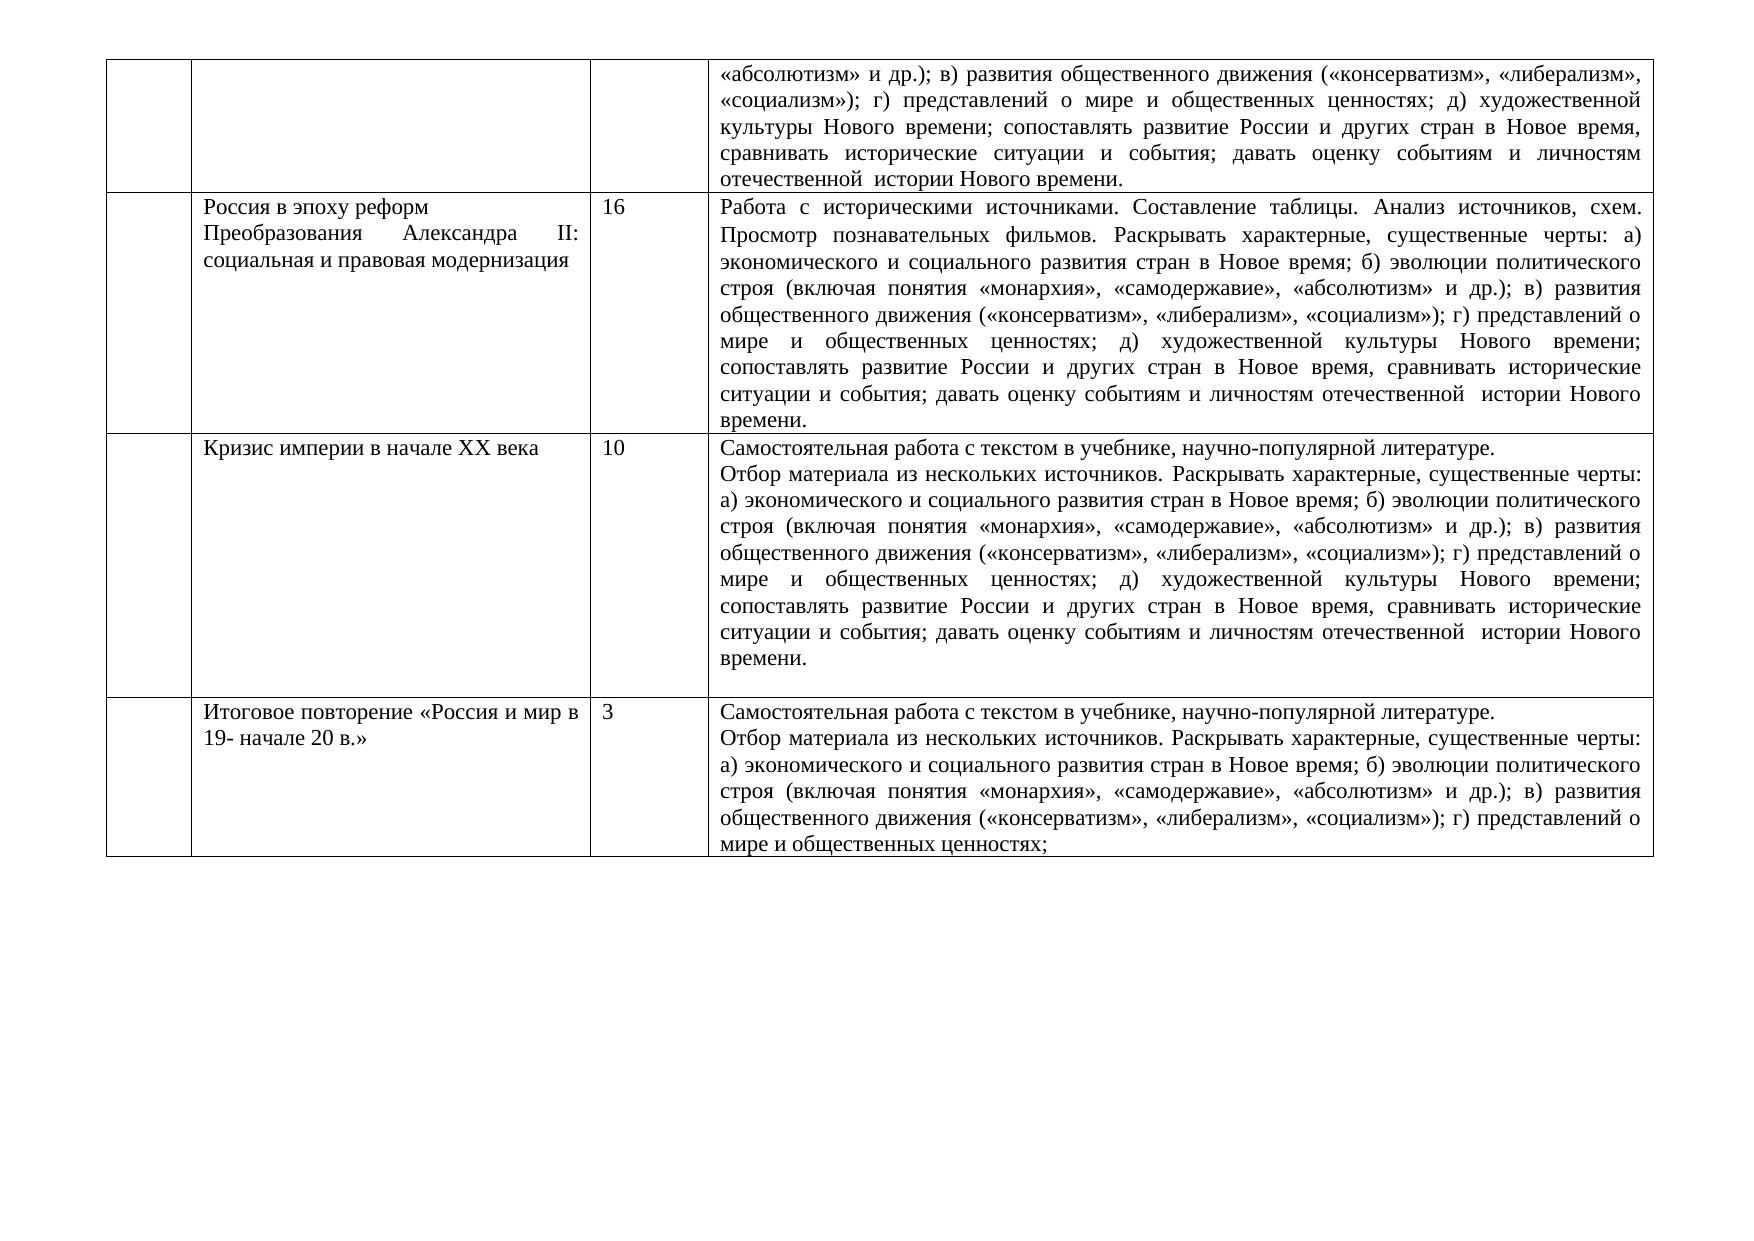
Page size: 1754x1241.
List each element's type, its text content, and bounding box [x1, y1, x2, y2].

table_cell Итоговое повторение «Россия и мир в 19- начале 20 в.» [192, 698, 590, 856]
table_cell 17 [591, 60, 708, 192]
table_cell 16 [591, 193, 708, 432]
table_cell Работа с историческими источниками. Составление таблицы. Анализ источников, схем. Просмотр познавательных фильмов. Раскрывать характерные, существенные черты: а) экономического и социального развития стран в Новое время; б) эволюции политического строя (включая понятия «монархия», «самодержавие», «абсолютизм» и др.); в) развития общественного движения («консерватизм», «либерализм», «социализм»); г) представлений о мире и общественных ценностях; д) художественной культуры Нового времени; сопоставлять развитие России и других стран в Новое время, сравнивать исторические ситуации и события; давать оценку событиям и личностям отечественной истории Нового времени. [709, 193, 1653, 432]
table_cell 3 [591, 698, 708, 856]
table_cell Самостоятельная работа с текстом в учебнике, научно-популярной литературе. Отбор материала из нескольких источников. Раскрывать характерные, существенные черты: а) экономического и социального развития стран в Новое время; б) эволюции политического строя (включая понятия «монархия», «самодержавие», «абсолютизм» и др.); в) развития общественного движения («консерватизм», «либерализм», «социализм»); г) представлений о мире и общественных ценностях; [709, 698, 1653, 856]
table_cell Самостоятельная работа с текстом в учебнике, научно-популярной литературе. Отбор материала из нескольких источников. Раскрывать характерные, существенные черты: а) экономического и социального развития стран в Новое время; б) эволюции политического строя (включая понятия «монархия», «самодержавие», «абсолютизм» и др.); в) развития общественного движения («консерватизм», «либерализм», «социализм»); г) представлений о мире и общественных ценностях; д) художественной культуры Нового времени; сопоставлять развитие России и других стран в Новое время, сравнивать исторические ситуации и события; давать оценку событиям и личностям отечественной истории Нового времени. [709, 434, 1653, 697]
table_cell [192, 60, 590, 192]
table_cell [107, 434, 191, 697]
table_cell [709, 60, 1653, 192]
table_cell [107, 60, 191, 192]
table_cell [107, 698, 191, 856]
table_cell Кризис империи в начале ХХ века [192, 434, 590, 697]
table_cell [107, 193, 191, 432]
table_cell Россия в эпоху реформ Преобразования Александра II: социальная и правовая модернизация [192, 193, 590, 432]
table_cell 10 [591, 434, 708, 697]
